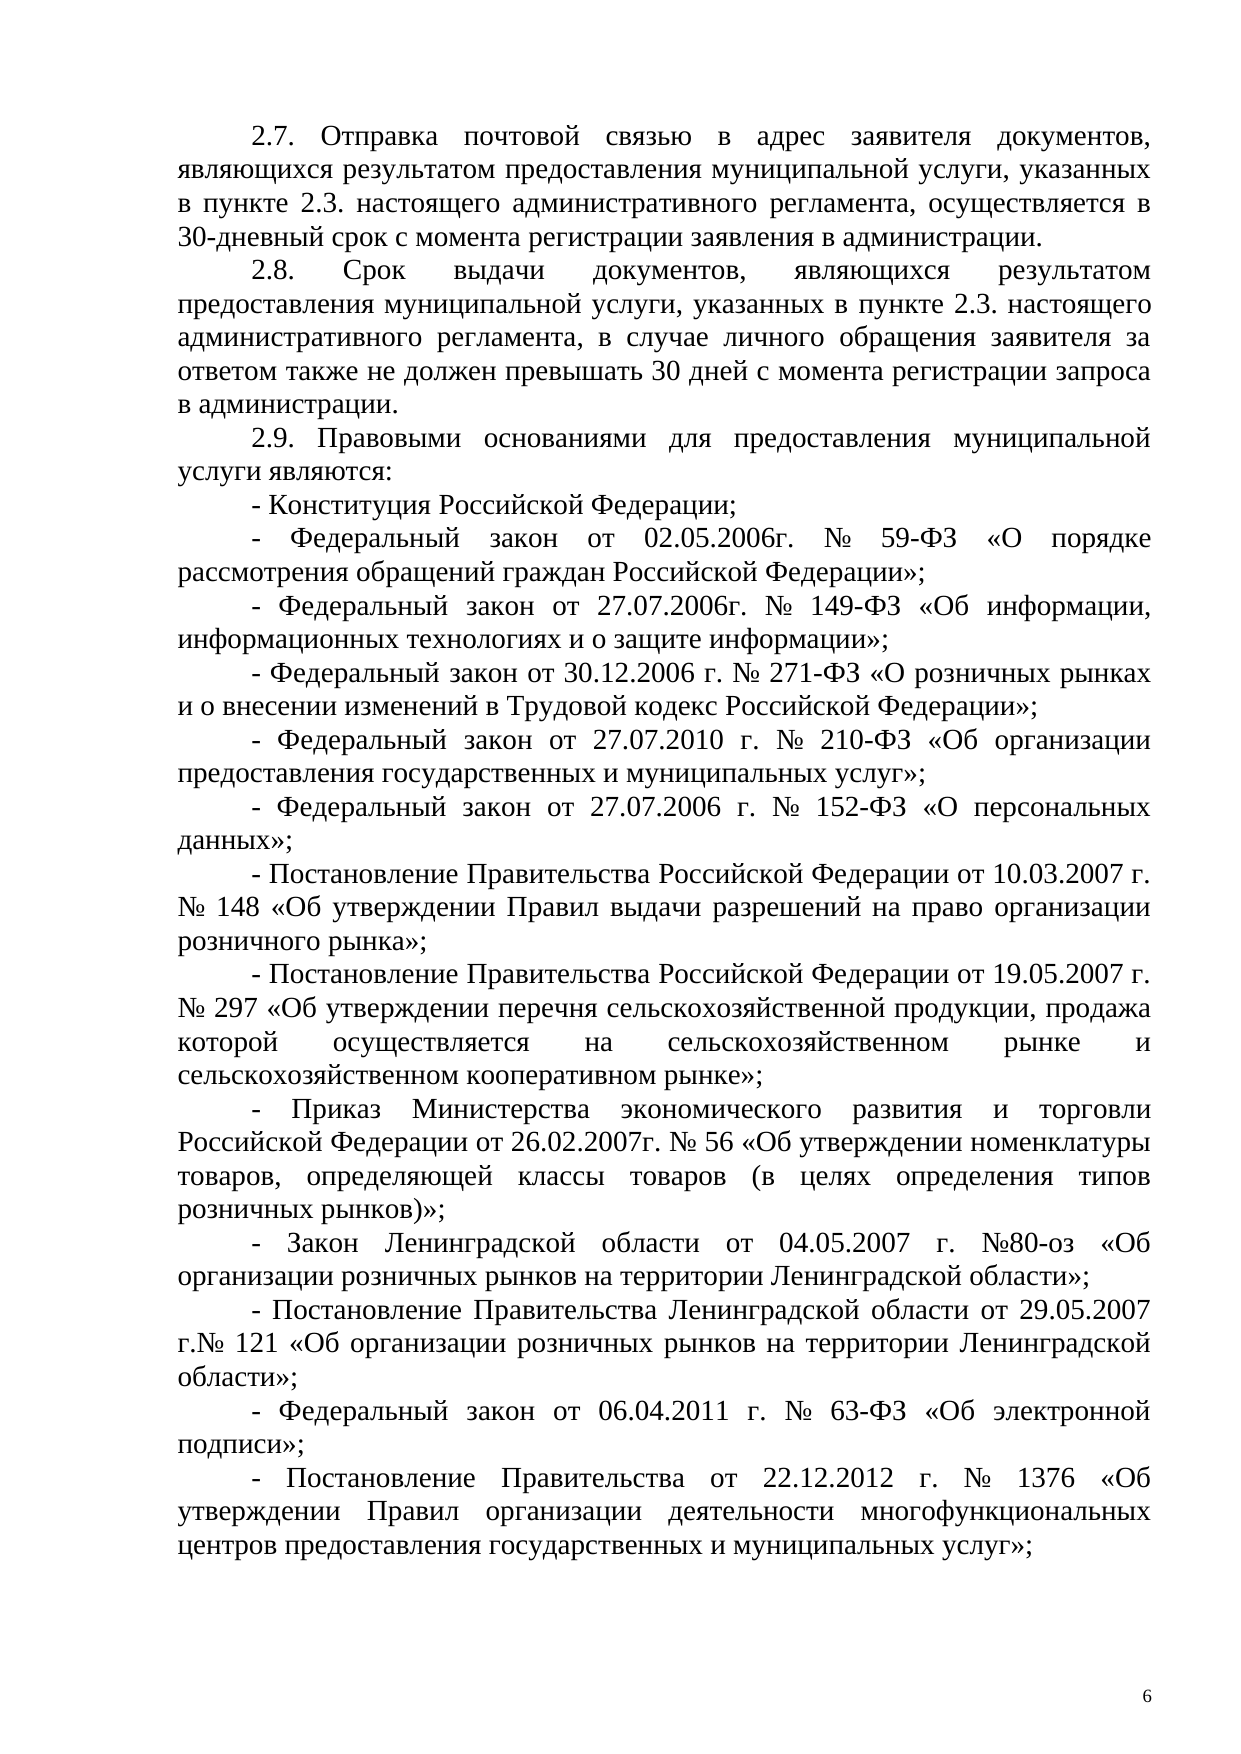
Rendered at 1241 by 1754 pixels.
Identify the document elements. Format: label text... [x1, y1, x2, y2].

text - Федеральный закон от 02.05.2006г. № 59-ФЗ «О порядке рассмотрения обращений граждан Российской Федерации»; [177, 521, 1152, 588]
text - Федеральный закон от 30.12.2006 г. № 271-ФЗ «О розничных рынках и о внесении изменений в Трудовой кодекс Российской Федерации»; [177, 655, 1152, 722]
text - Постановление Правительства Российской Федерации от 10.03.2007 г. № 148 «Об утверждении Правил выдачи разрешений на право организации розничного рынка»; [177, 856, 1152, 957]
text - Федеральный закон от 06.04.2011 г. № 63-ФЗ «Об электронной подписи»; [177, 1393, 1152, 1460]
text - Постановление Правительства Российской Федерации от 19.05.2007 г.№ 297 «Об утверждении перечня сельскохозяйственной продукции, продажа которой осуществляется на сельскохозяйственном рынке и сельскохозяйственном кооперативном рынке»; [177, 957, 1152, 1091]
text - Постановление Правительства от 22.12.2012 г. № 1376 «Об утверждении Правил организации деятельности многофункциональных центров предоставления государственных и муниципальных услуг»; [177, 1460, 1152, 1560]
text 2.9. Правовыми основаниями для предоставления муниципальной услуги являются: [177, 420, 1152, 487]
text - Приказ Министерства экономического развития и торговли Российской Федерации от 26.02.2007г. № 56 «Об утверждении номенклатуры товаров, определяющей классы товаров (в целях определения типов розничных рынков)»; [177, 1091, 1152, 1225]
text - Федеральный закон от 27.07.2006 г. № 152-ФЗ «О персональных данных»; [177, 789, 1152, 856]
text 2.7. Отправка почтовой связью в адрес заявителя документов, являющихся результатом предоставления муниципальной услуги, указанных в пункте 2.3. настоящего административного регламента, осуществляется в 30-дневный срок с момента регистрации заявления в администрации. [177, 118, 1152, 252]
text 2.8. Срок выдачи документов, являющихся результатом предоставления муниципальной услуги, указанных в пункте 2.3. настоящего административного регламента, в случае личного обращения заявителя за ответом также не должен превышать 30 дней с момента регистрации запроса в администрации. [177, 252, 1152, 420]
text - Конституция Российской Федерации; [177, 487, 1152, 521]
text - Федеральный закон от 27.07.2006г. № 149-ФЗ «Об информации, информационных технологиях и о защите информации»; [177, 588, 1152, 655]
text - Федеральный закон от 27.07.2010 г. № 210-ФЗ «Об организации предоставления государственных и муниципальных услуг»; [177, 722, 1152, 789]
text - Постановление Правительства Ленинградской области от 29.05.2007 г.№ 121 «Об организации розничных рынков на территории Ленинградской области»; [177, 1292, 1152, 1393]
text - Закон Ленинградской области от 04.05.2007 г. №80-оз «Об организации розничных рынков на территории Ленинградской области»; [177, 1225, 1152, 1292]
